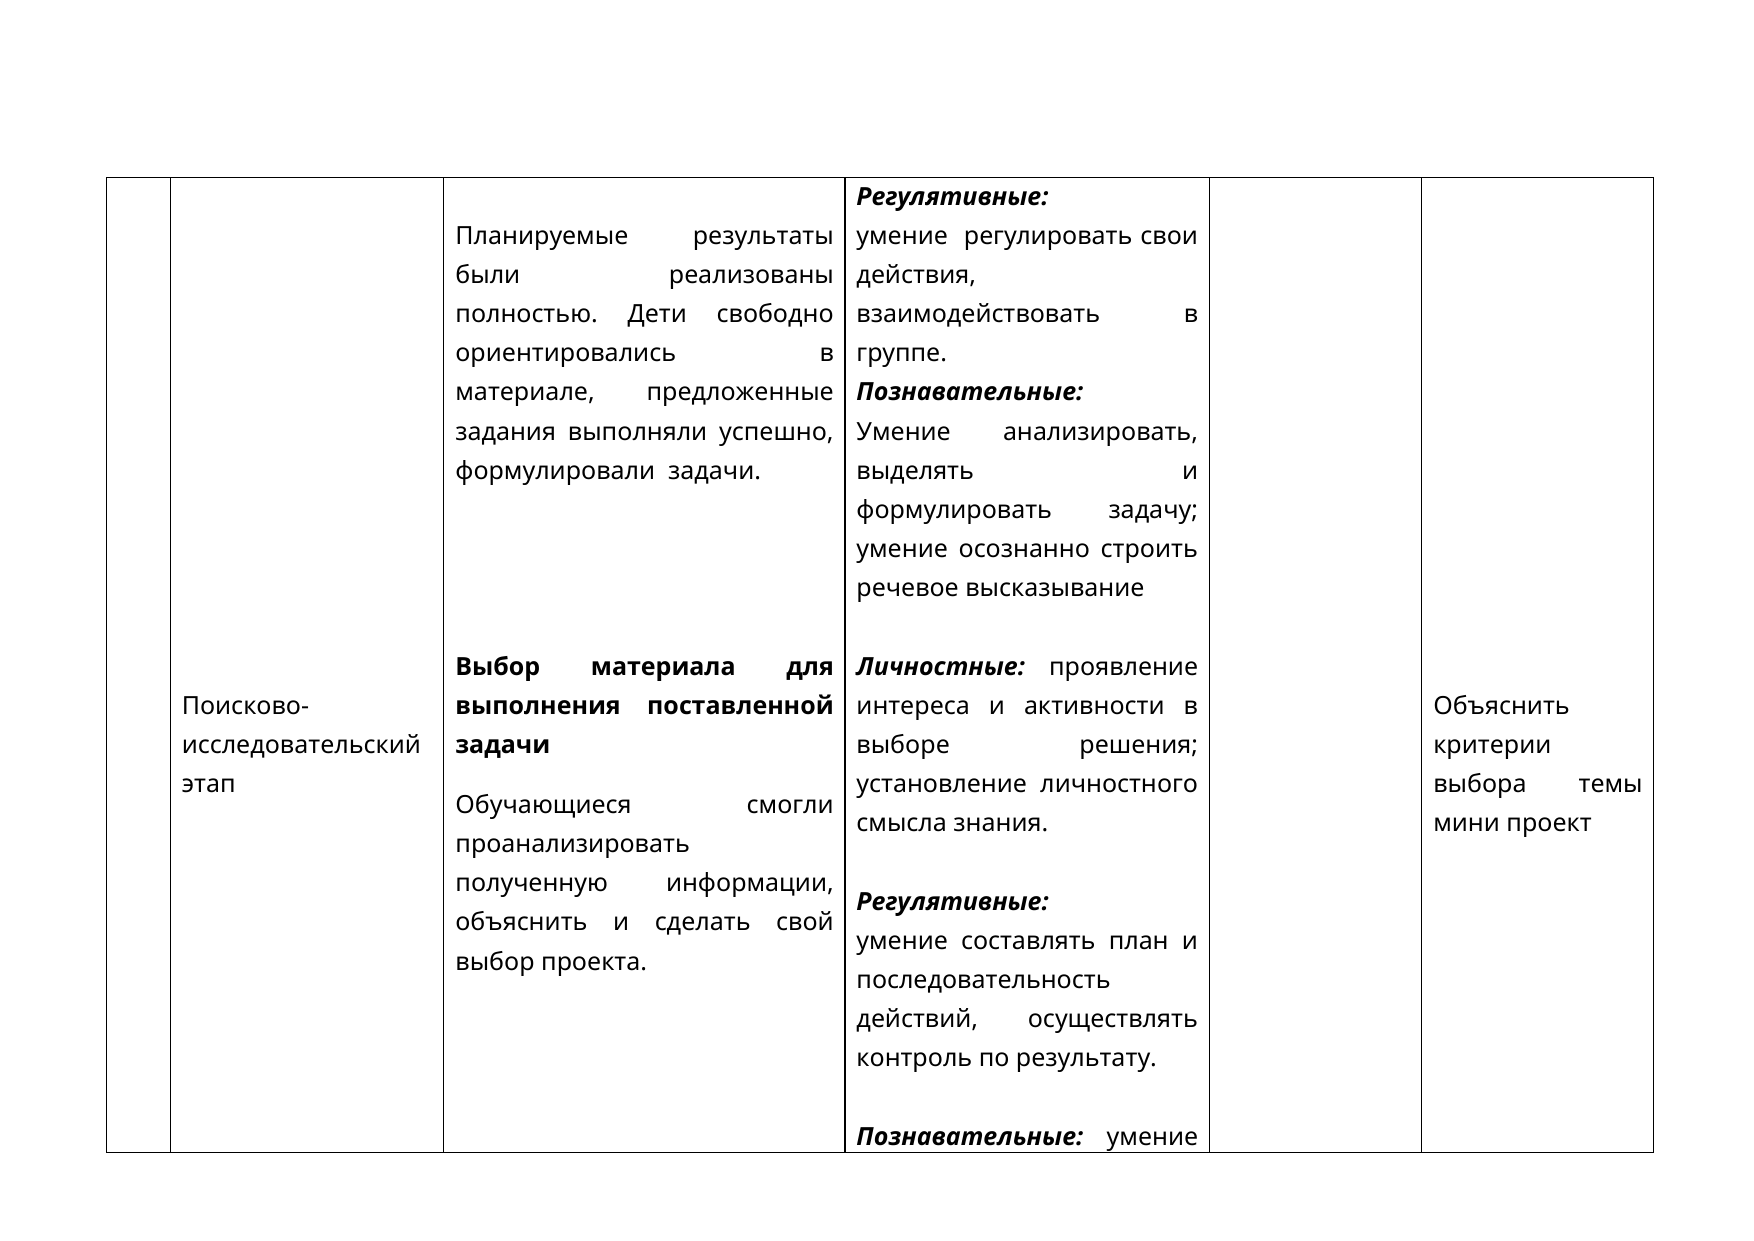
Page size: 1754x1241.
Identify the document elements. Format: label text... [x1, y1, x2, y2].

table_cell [444, 178, 844, 1152]
table_cell . [1210, 178, 1421, 1152]
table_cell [171, 178, 443, 1152]
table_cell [846, 178, 1209, 1152]
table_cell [1422, 178, 1653, 1152]
